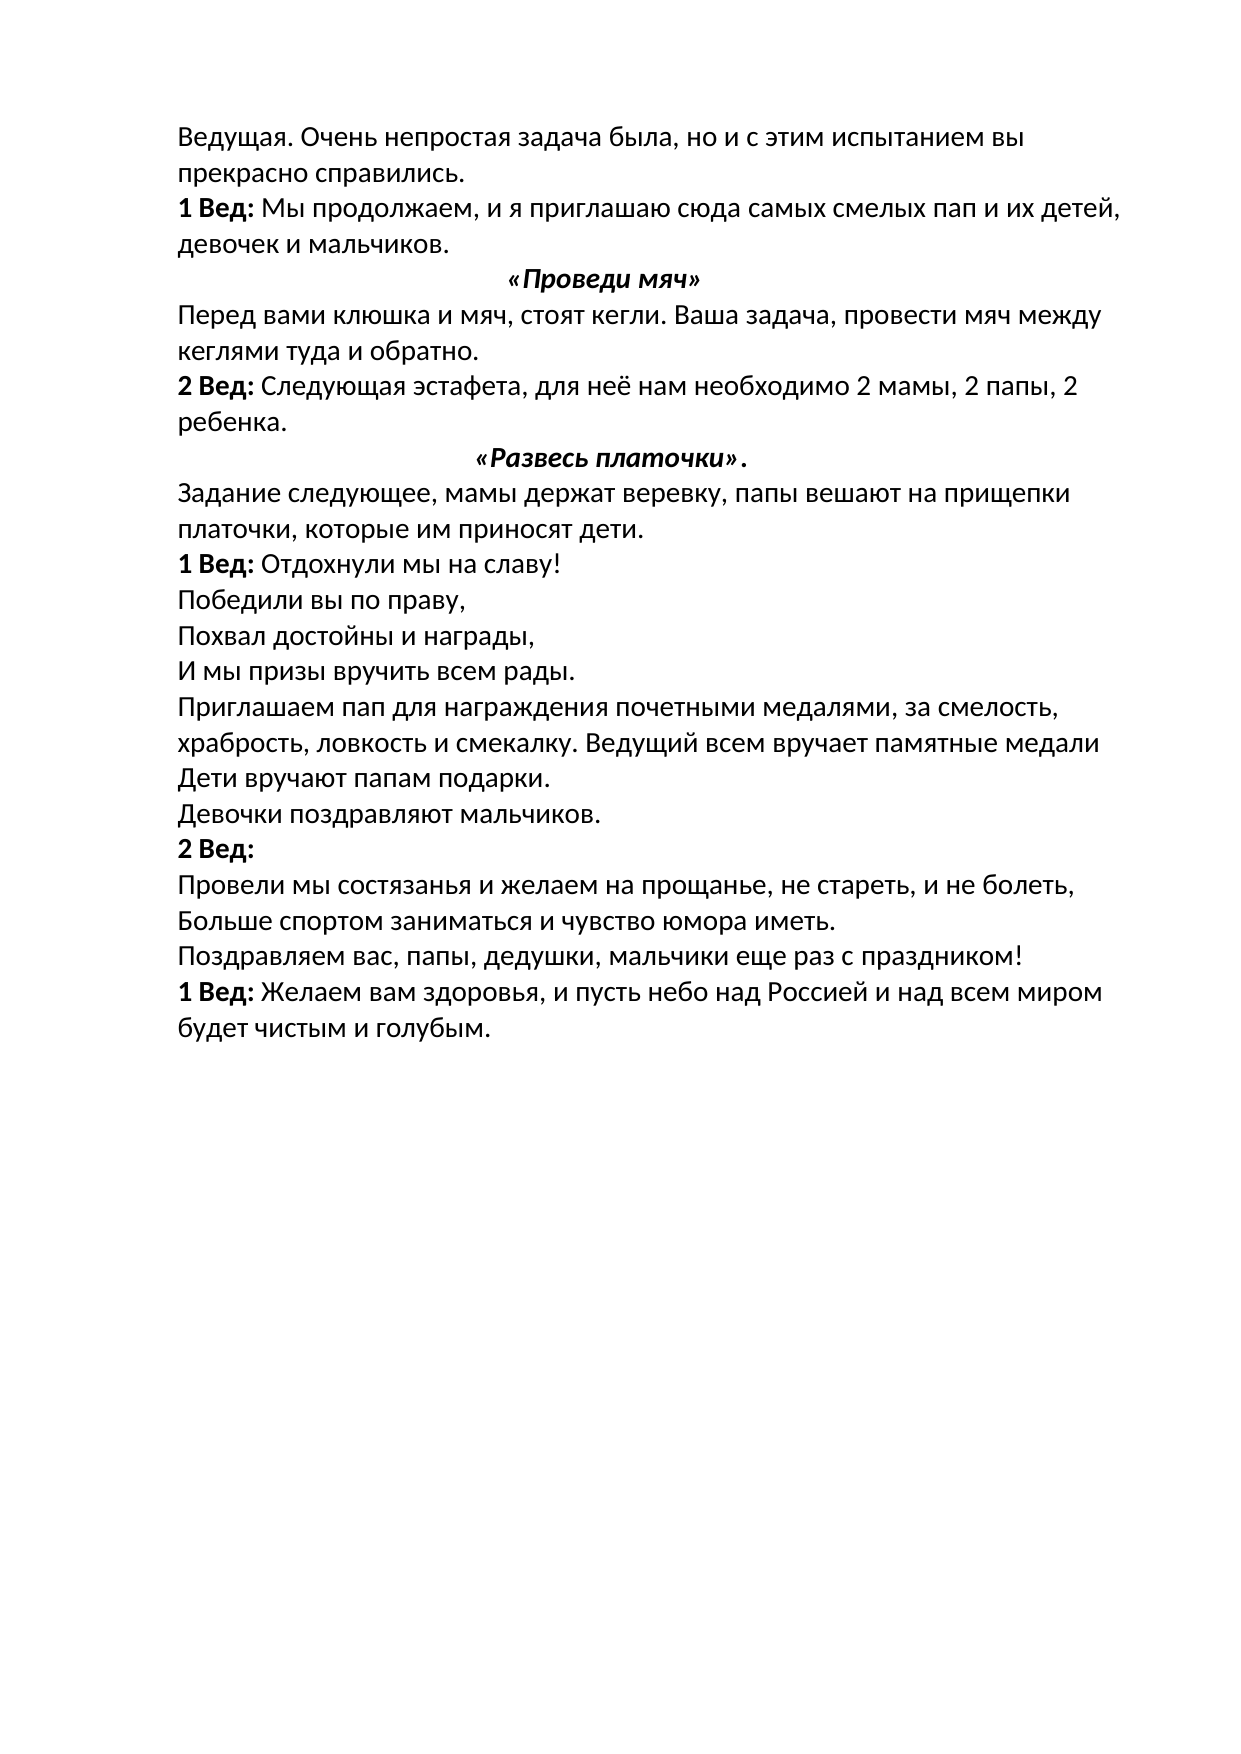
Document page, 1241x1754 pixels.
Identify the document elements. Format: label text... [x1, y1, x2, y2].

text Перед вами клюшка и мяч, стоят кегли. Ваша задача, провести мяч между кеглями туда и обратно. [177, 296, 1152, 367]
text 2 Вед: [177, 831, 1152, 866]
text Ведущая. Очень непростая задача была, но и с этим испытанием вы прекрасно справились. [177, 118, 1152, 189]
text Похвал достойны и награды, [177, 617, 1152, 652]
text Дети вручают папам подарки. [177, 759, 1152, 795]
text 1 Вед: Отдохнули мы на славу! [177, 546, 1152, 581]
text Приглашаем пап для награждения почетными медалями, за смелость, храбрость, ловкость и смекалку. Ведущий всем вручает памятные медали [177, 688, 1152, 759]
text Победили вы по праву, [177, 581, 1152, 617]
text 1 Вед: Мы продолжаем, и я приглашаю сюда самых смелых пап и их детей, девочек и мальчиков. [177, 189, 1152, 261]
text Больше спортом заниматься и чувство юмора иметь. [177, 902, 1152, 937]
text «Проведи мяч» [177, 261, 1152, 296]
text 2 Вед: Следующая эстафета, для неё нам необходимо 2 мамы, 2 папы, 2 ребенка. [177, 367, 1152, 439]
text Провели мы состязанья и желаем на прощанье, не стареть, и не болеть, [177, 866, 1152, 902]
text И мы призы вручить всем рады. [177, 652, 1152, 688]
text 1 Вед: Желаем вам здоровья, и пусть небо над Россией и над всем миром будет чистым и голубым. [177, 973, 1152, 1044]
text Девочки поздравляют мальчиков. [177, 795, 1152, 831]
text Поздравляем вас, папы, дедушки, мальчики еще раз с праздником! [177, 937, 1152, 973]
text Задание следующее, мамы держат веревку, папы вешают на прищепки платочки, которые им приносят дети. [177, 474, 1152, 546]
text «Развесь платочки». [177, 439, 1152, 474]
